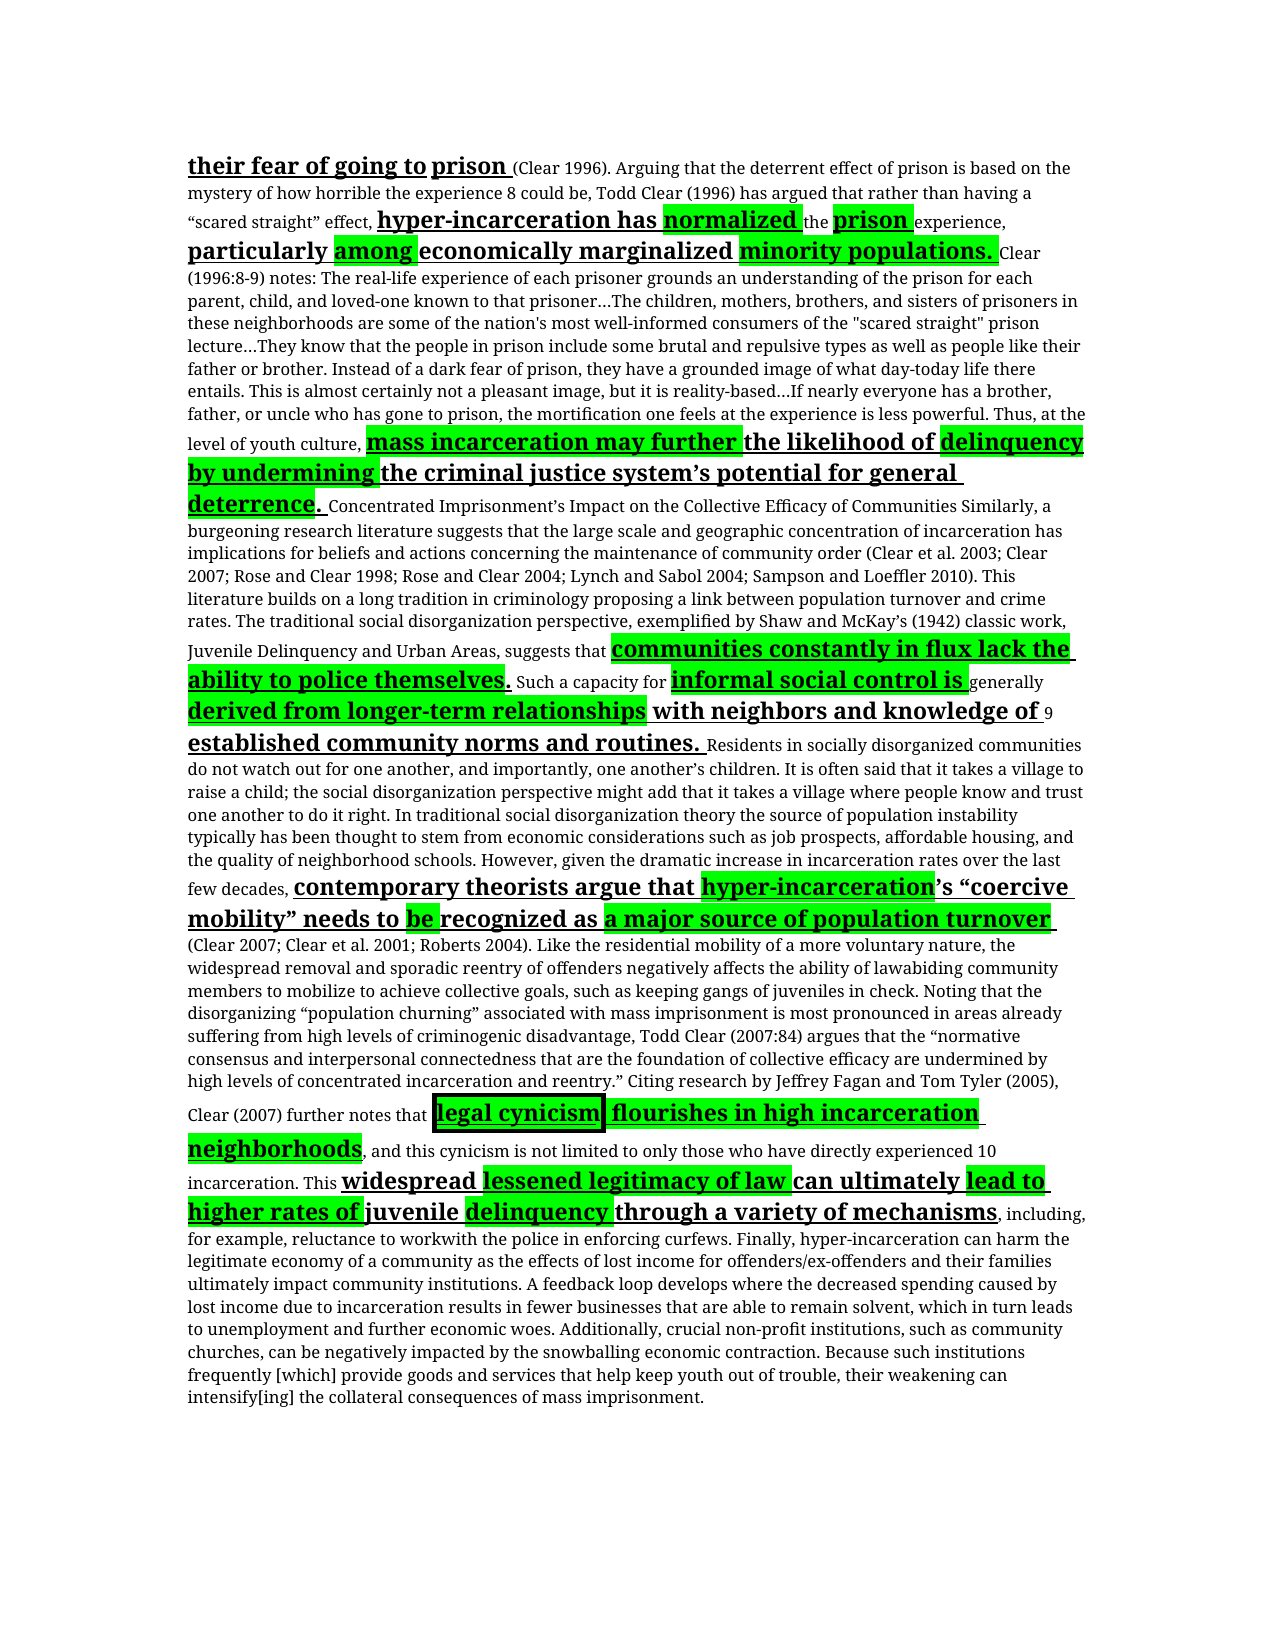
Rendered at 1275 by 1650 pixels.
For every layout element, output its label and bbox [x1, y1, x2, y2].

text [187, 150, 1087, 1409]
